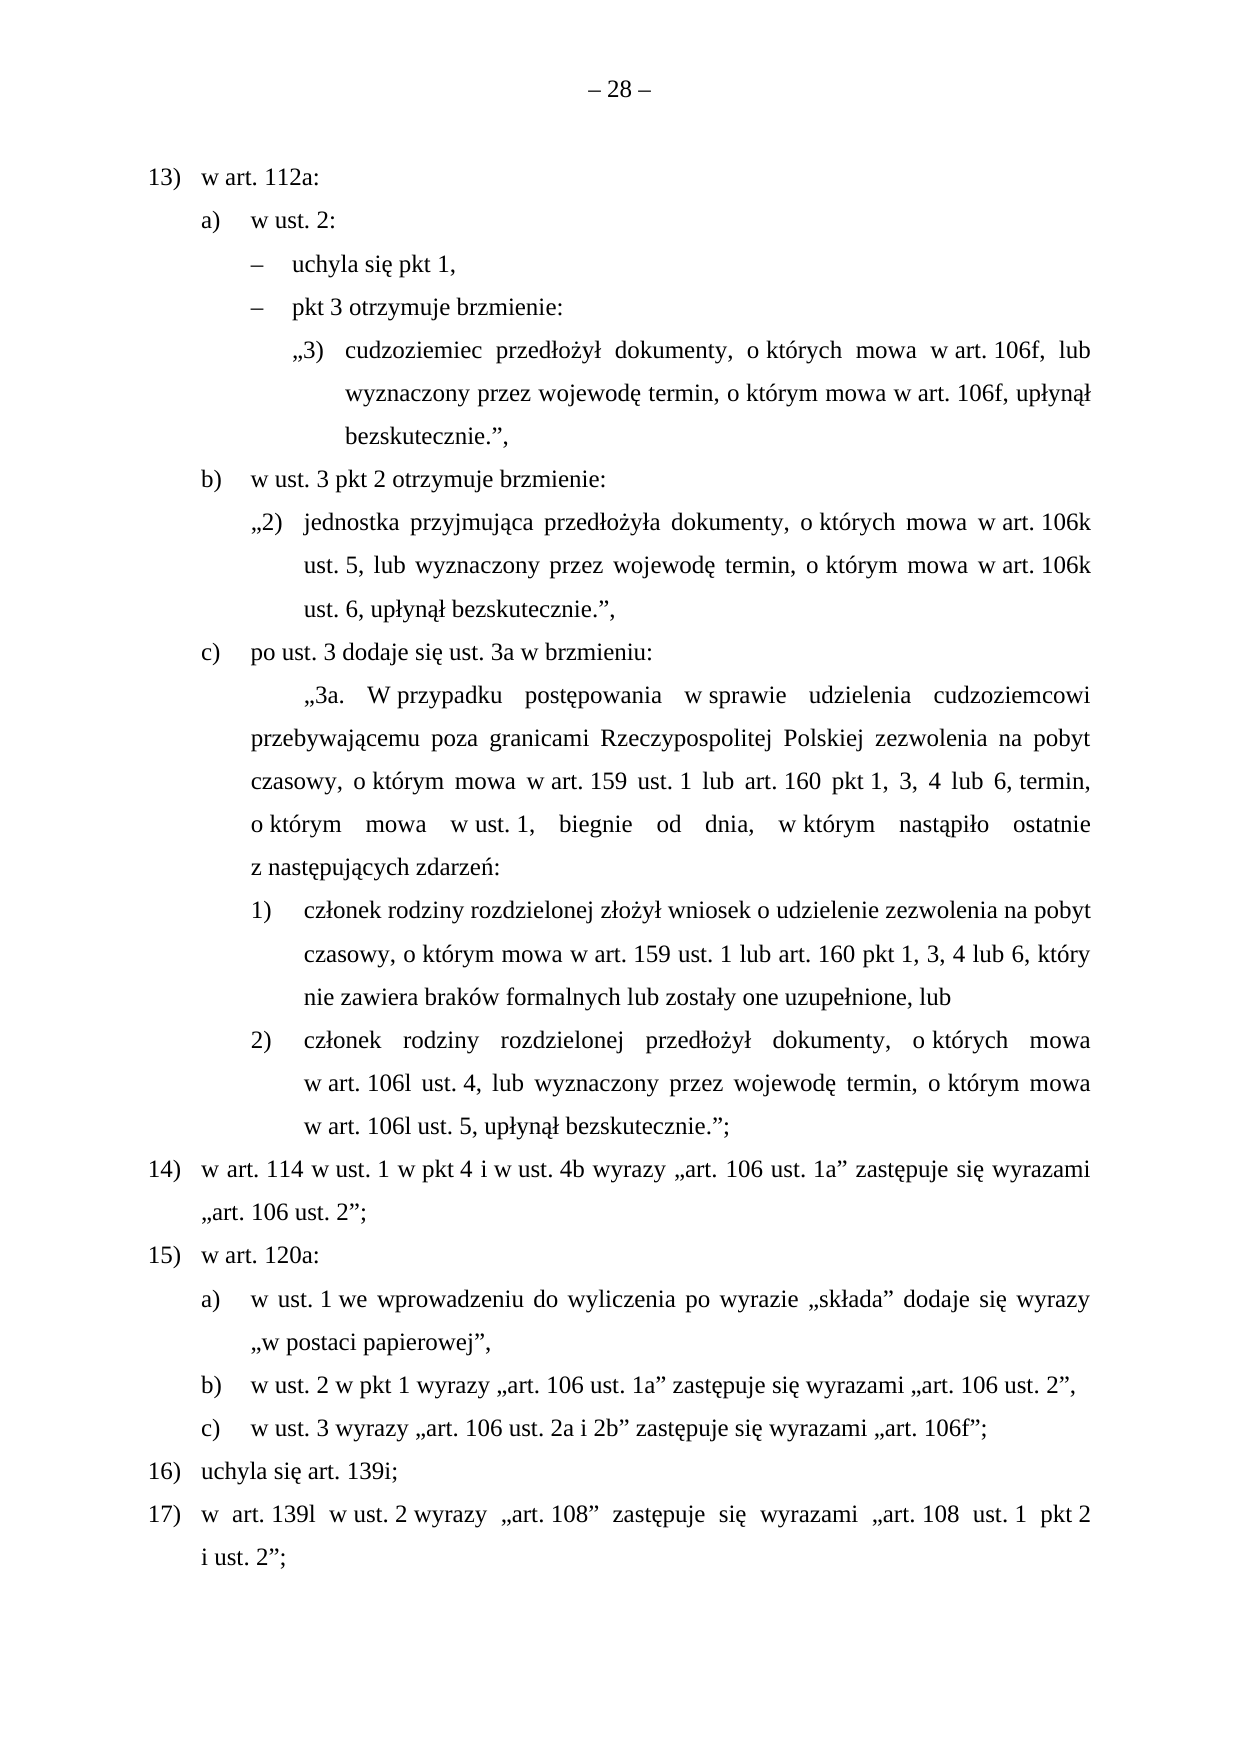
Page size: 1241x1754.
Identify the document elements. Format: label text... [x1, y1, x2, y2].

text b) w ust. 2 w pkt 1 wyrazy „art. 106 ust. 1a” zastępuje się wyrazami „art. 106 ust. 2”, [201, 1370, 1091, 1399]
text b) w ust. 3 pkt 2 otrzymuje brzmienie: [201, 464, 1091, 493]
text „3) cudzoziemiec przedłożył dokumenty, o których mowa w art. 106f, lub wyznaczony przez wojewodę termin, o którym mowa w art. 106f, upłynął bezskutecznie.”, [292, 335, 1091, 450]
text 13) w art. 112a: [148, 162, 1091, 191]
text 16) uchyla się art. 139i; [148, 1456, 1091, 1485]
text 17) w art. 139l w ust. 2 wyrazy „art. 108” zastępuje się wyrazami „art. 108 ust. 1 pkt 2 i ust. 2”; [148, 1499, 1091, 1571]
text – pkt 3 otrzymuje brzmienie: [251, 292, 1091, 321]
text 15) w art. 120a: [148, 1241, 1091, 1269]
text a) w ust. 2: [201, 206, 1091, 234]
text 1) członek rodziny rozdzielonej złożył wniosek o udzielenie zezwolenia na pobyt czasowy, o którym mowa w art. 159 ust. 1 lub art. 160 pkt 1, 3, 4 lub 6, który nie zawiera braków formalnych lub zostały one uzupełnione, lub [251, 896, 1091, 1011]
text – uchyla się pkt 1, [251, 249, 1091, 277]
text „2) jednostka przyjmująca przedłożyła dokumenty, o których mowa w art. 106k ust. 5, lub wyznaczony przez wojewodę termin, o którym mowa w art. 106k ust. 6, upłynął bezskutecznie.”, [251, 507, 1091, 622]
text 14) w art. 114 w ust. 1 w pkt 4 i w ust. 4b wyrazy „art. 106 ust. 1a” zastępuje się wyrazami „art. 106 ust. 2”; [148, 1154, 1091, 1226]
text c) w ust. 3 wyrazy „art. 106 ust. 2a i 2b” zastępuje się wyrazami „art. 106f”; [201, 1413, 1091, 1442]
text a) w ust. 1 we wprowadzeniu do wyliczenia po wyrazie „składa” dodaje się wyrazy „w postaci papierowej”, [201, 1284, 1091, 1356]
text c) po ust. 3 dodaje się ust. 3a w brzmieniu: [201, 637, 1091, 666]
text „3a. W przypadku postępowania w sprawie udzielenia cudzoziemcowi przebywającemu poza granicami Rzeczypospolitej Polskiej zezwolenia na pobyt czasowy, o którym mowa w art. 159 ust. 1 lub art. 160 pkt 1, 3, 4 lub 6, termin, o którym mowa w ust. 1, biegnie od dnia, w którym nastąpiło ostatnie z następujących zdarzeń: [251, 680, 1091, 881]
text 2) członek rodziny rozdzielonej przedłożył dokumenty, o których mowa w art. 106l ust. 4, lub wyznaczony przez wojewodę termin, o którym mowa w art. 106l ust. 5, upłynął bezskutecznie.”; [251, 1025, 1091, 1140]
